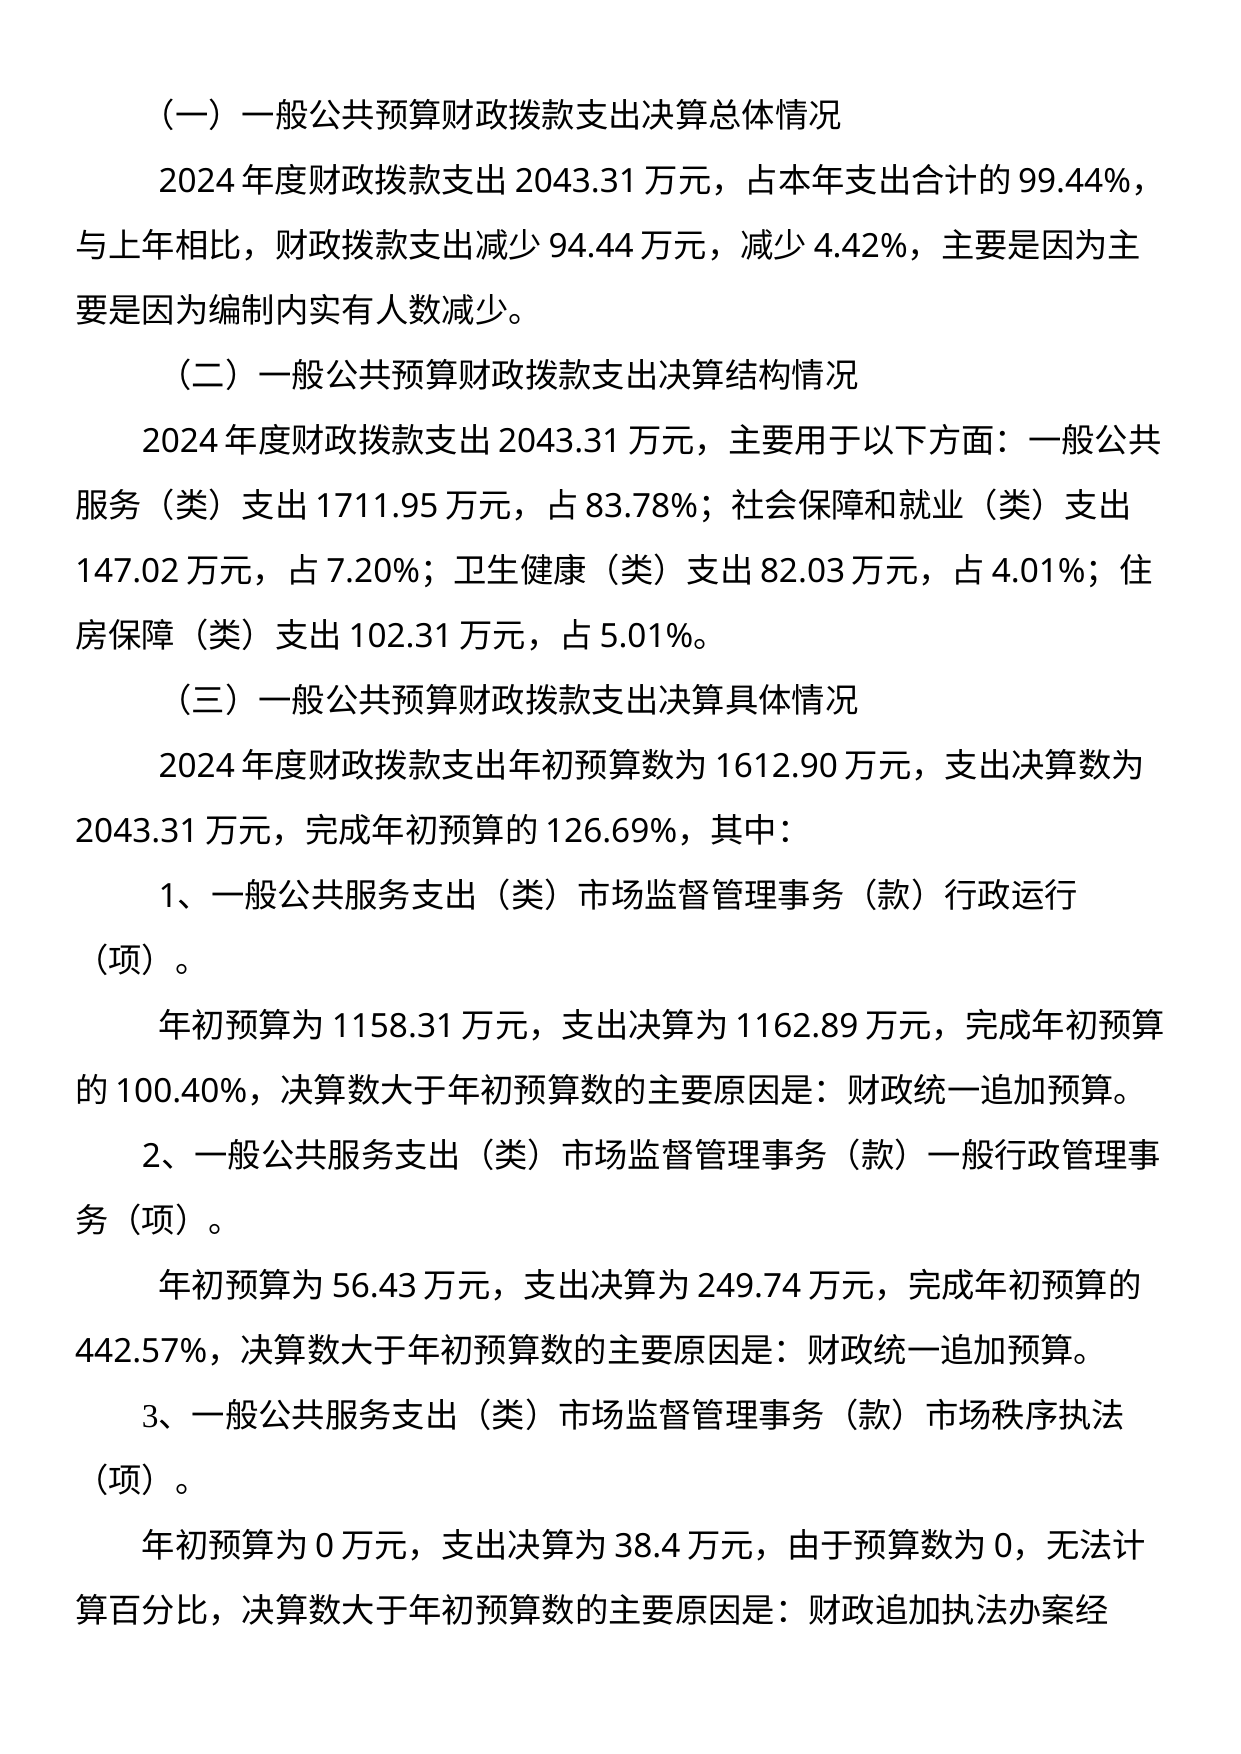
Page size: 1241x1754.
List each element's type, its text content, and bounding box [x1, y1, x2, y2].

text （一）一般公共预算财政拨款支出决算总体情况 [75, 81, 1165, 146]
text 年初预算为56.43万元，支出决算为249.74万元，完成年初预算的442.57%，决算数大于年初预算数的主要原因是：财政统一追加预算。 [75, 1251, 1165, 1381]
text （三）一般公共预算财政拨款支出决算具体情况 [75, 666, 1165, 731]
text 2024年度财政拨款支出2043.31万元，占本年支出合计的99.44%，与上年相比，财政拨款支出减少94.44万元，减少4.42%，主要是因为主要是因为编制内实有人数减少。 [75, 146, 1165, 341]
text 2024年度财政拨款支出2043.31万元，主要用于以下方面：一般公共服务（类）支出1711.95万元，占83.78%；社会保障和就业（类）支出147.02万元，占7.20%；卫生健康（类）支出82.03万元，占4.01%；住房保障（类）支出102.31万元，占5.01%。 [75, 406, 1165, 666]
text 1、一般公共服务支出（类）市场监督管理事务（款）行政运行（项）。 [75, 861, 1165, 991]
text 3、一般公共服务支出（类）市场监督管理事务（款）市场秩序执法（项）。 [75, 1381, 1165, 1511]
text （二）一般公共预算财政拨款支出决算结构情况 [75, 341, 1165, 406]
text 年初预算为1158.31万元，支出决算为1162.89万元，完成年初预算的100.40%，决算数大于年初预算数的主要原因是：财政统一追加预算。 [75, 991, 1165, 1121]
text 2024年度财政拨款支出年初预算数为1612.90万元，支出决算数为2043.31万元，完成年初预算的126.69%，其中： [75, 731, 1165, 861]
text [75, 1511, 1165, 1641]
text 2、一般公共服务支出（类）市场监督管理事务（款）一般行政管理事务（项）。 [75, 1121, 1165, 1251]
